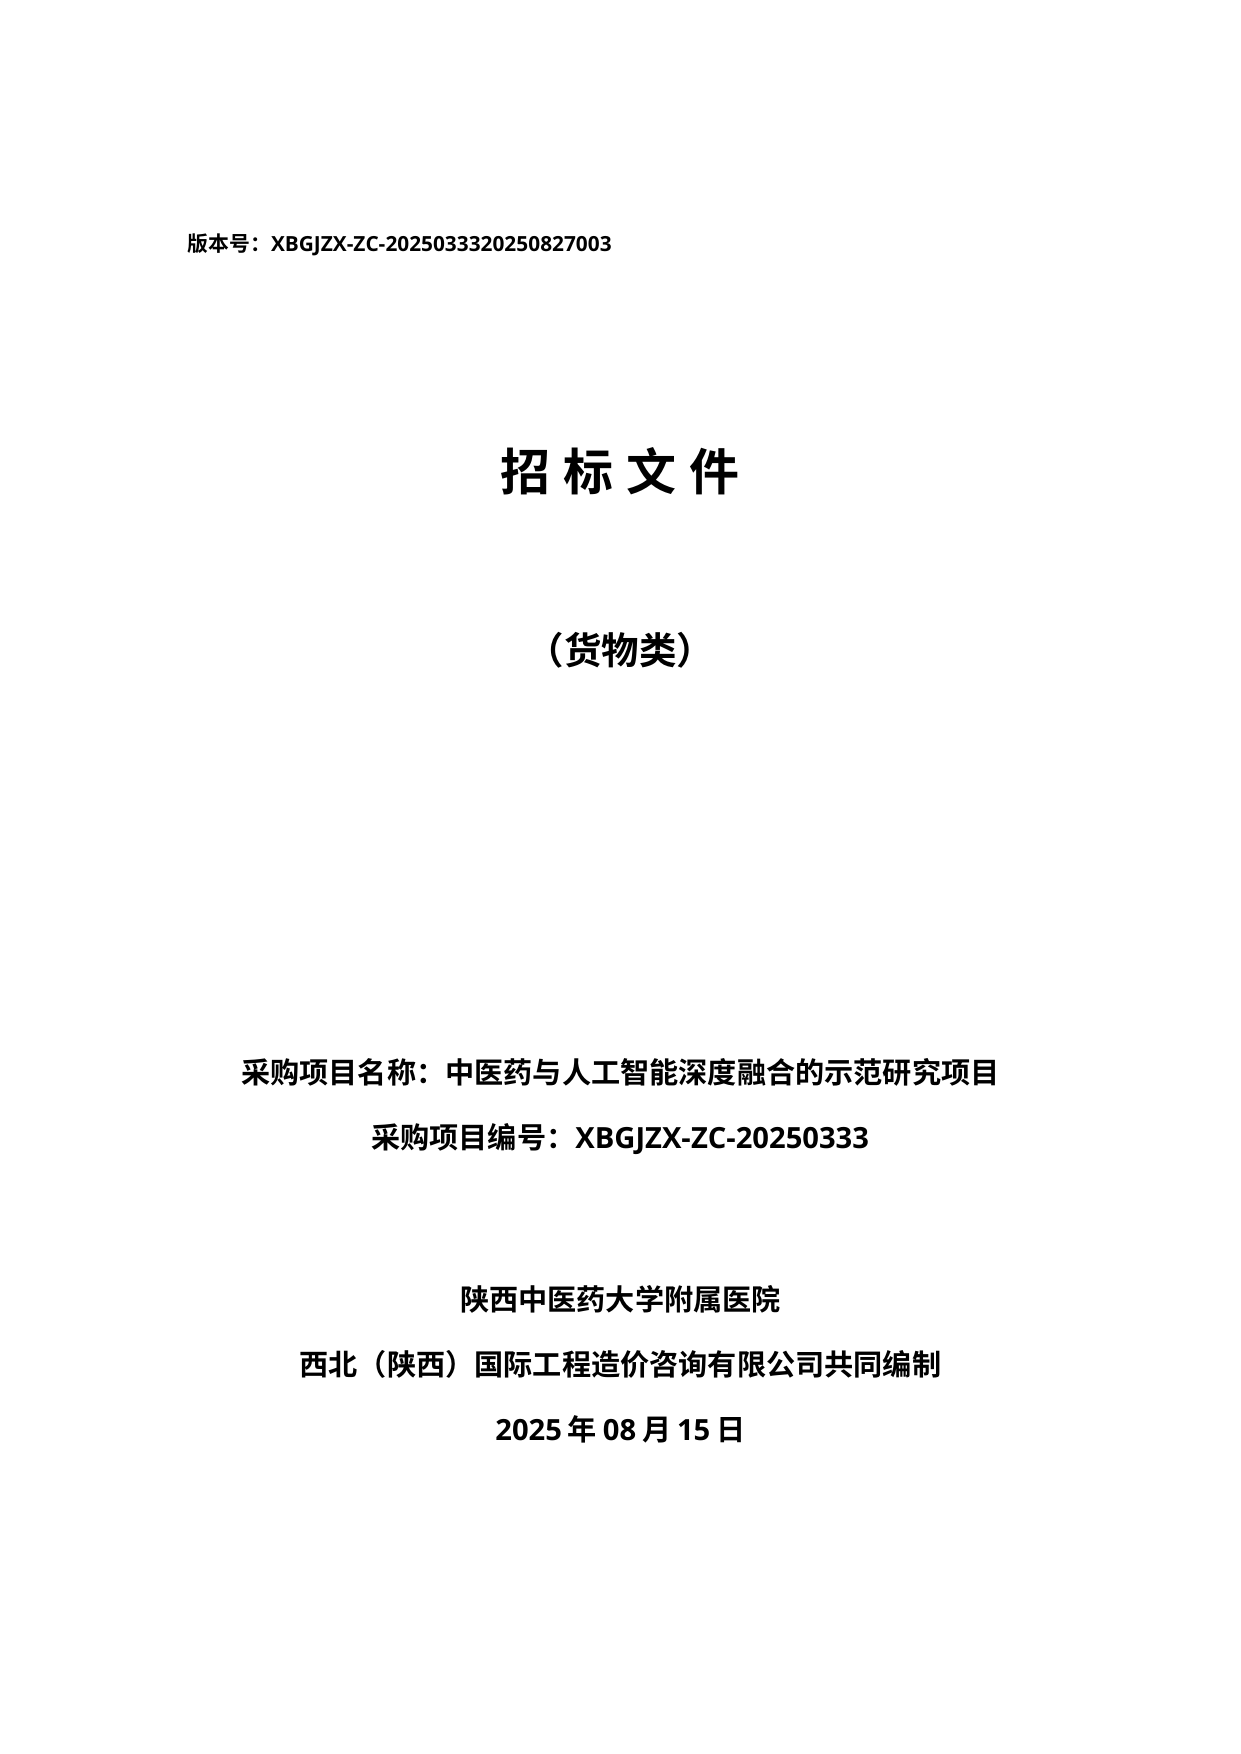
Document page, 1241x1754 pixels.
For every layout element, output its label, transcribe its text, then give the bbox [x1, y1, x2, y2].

text （货物类） [187, 617, 1053, 1039]
text 陕西中医药大学附属医院 [187, 1267, 1053, 1332]
text 采购项目名称：中医药与人工智能深度融合的示范研究项目 [187, 1039, 1053, 1104]
text 2025年08月15日 [187, 1397, 1053, 1462]
text 版本号：XBGJZX-ZC-2025033320250827003 [187, 227, 1053, 422]
text 西北（陕西）国际工程造价咨询有限公司共同编制 [187, 1332, 1053, 1397]
text 采购项目编号：XBGJZX-ZC-20250333 [187, 1104, 1053, 1267]
text 招 标 文 件 [187, 422, 1053, 617]
